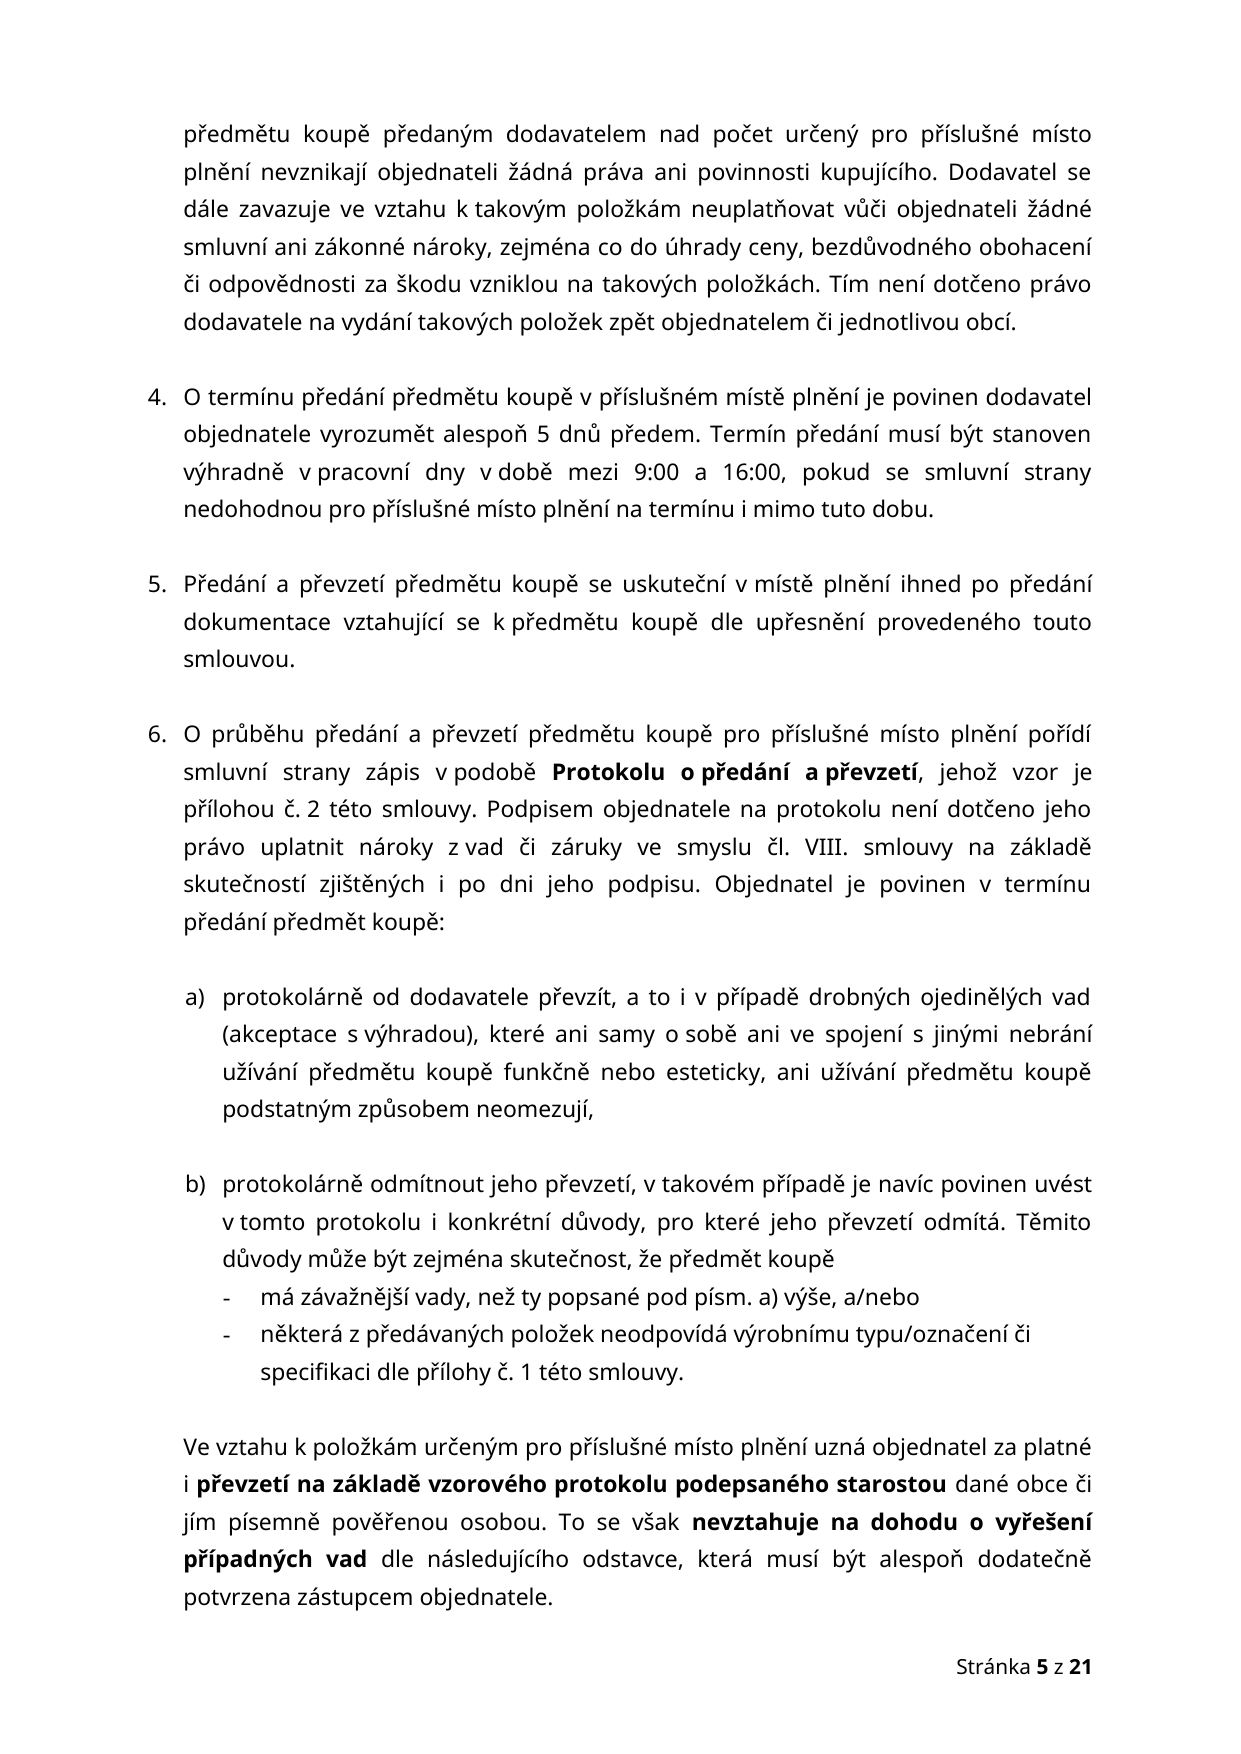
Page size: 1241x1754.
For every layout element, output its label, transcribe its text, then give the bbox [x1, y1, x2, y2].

text Ve vztahu k položkám určeným pro příslušné místo plnění uzná objednatel za platné i převzetí na základě vzorového protokolu podepsaného starostou dané obce či jím písemně pověřenou osobou. To se však nevztahuje na dohodu o vyřešení případných vad dle následujícího odstavce, která musí být alespoň dodatečně potvrzena zástupcem objednatele. [183, 1431, 1093, 1612]
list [148, 118, 1093, 337]
list Předání a převzetí předmětu koupě se uskuteční v místě plnění ihned po předání dokumentace vztahující se k předmětu koupě dle upřesnění provedeného touto smlouvou. [148, 568, 1093, 674]
list O termínu předání předmětu koupě v příslušném místě plnění je povinen dodavatel objednatele vyrozumět alespoň 5 dnů předem. Termín předání musí být stanoven výhradně v pracovní dny v době mezi 9:00 a 16:00, pokud se smluvní strany nedohodnou pro příslušné místo plnění na termínu i mimo tuto dobu. [148, 381, 1093, 524]
list protokolárně odmítnout jeho převzetí, v takovém případě je navíc povinen uvést v tomto protokolu i konkrétní důvody, pro které jeho převzetí odmítá. Těmito důvody může být zejména skutečnost, že předmět koupě [185, 1168, 1093, 1274]
list má závažnější vady, než ty popsané pod písm. a) výše, a/nebo [223, 1281, 1093, 1312]
list O průběhu předání a převzetí předmětu koupě pro příslušné místo plnění pořídí smluvní strany zápis v podobě Protokolu o předání a převzetí, jehož vzor je přílohou č. 2 této smlouvy. Podpisem objednatele na protokolu není dotčeno jeho právo uplatnit nároky z vad či záruky ve smyslu čl. VIII. smlouvy na základě skutečností zjištěných i po dni jeho podpisu. Objednatel je povinen v termínu předání předmět koupě: [148, 718, 1093, 937]
list některá z předávaných položek neodpovídá výrobnímu typu/označení či specifikaci dle přílohy č. 1 této smlouvy. [223, 1318, 1093, 1387]
list protokolárně od dodavatele převzít, a to i v případě drobných ojedinělých vad (akceptace s výhradou), které ani samy o sobě ani ve spojení s jinými nebrání užívání předmětu koupě funkčně nebo esteticky, ani užívání předmětu koupě podstatným způsobem neomezují, [185, 981, 1093, 1124]
